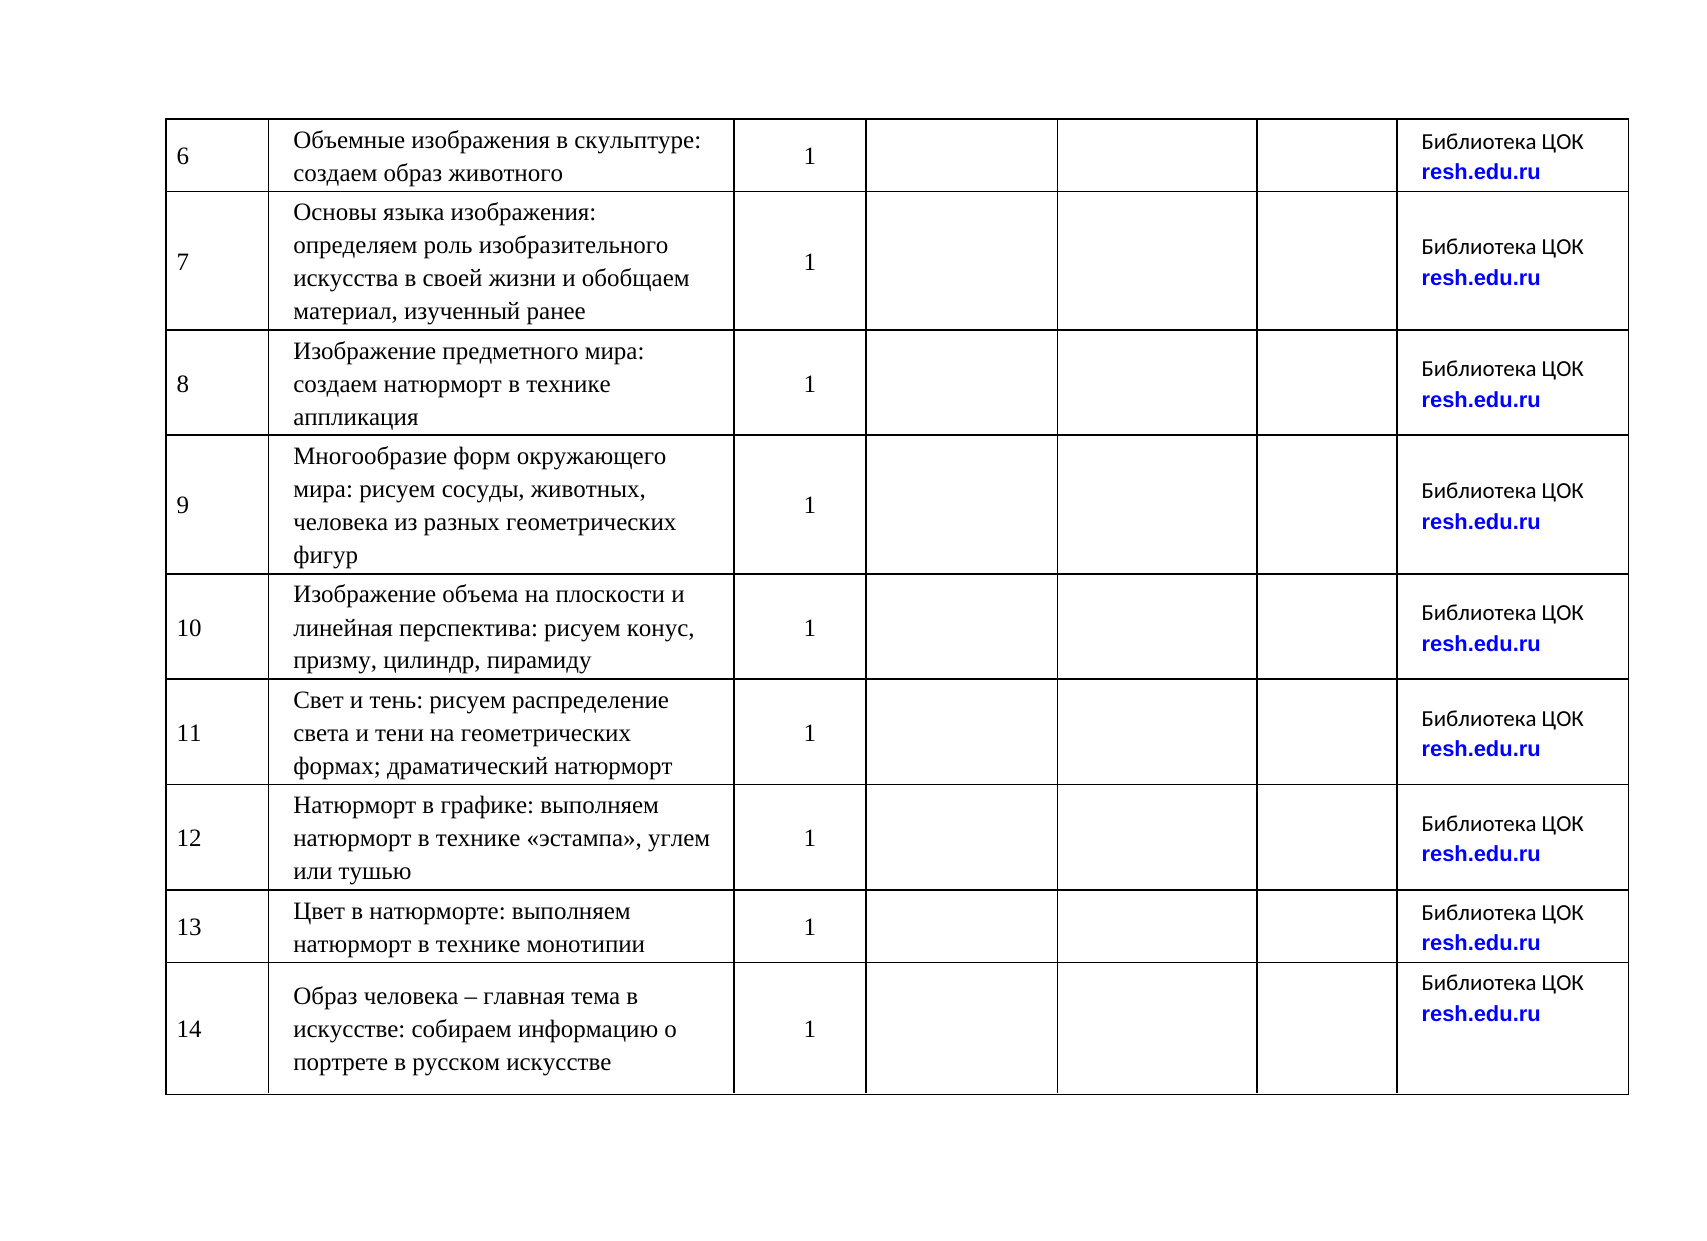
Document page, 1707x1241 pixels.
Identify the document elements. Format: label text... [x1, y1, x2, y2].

table_cell [1258, 120, 1396, 191]
table_cell Библиотека ЦОК resh.edu.ru [1398, 891, 1628, 961]
table_cell [1258, 575, 1396, 678]
table_cell [1058, 963, 1256, 1093]
table_cell [1258, 331, 1396, 434]
table_cell [1058, 575, 1256, 678]
table_cell 13 [167, 891, 268, 961]
table_cell Изображение предметного мира: создаем натюрморт в технике аппликация [269, 331, 733, 434]
table_cell [1258, 680, 1396, 784]
table_cell Объемные изображения в скульптуре: создаем образ животного [269, 120, 733, 191]
table_cell 6 [167, 120, 268, 191]
table_cell [1258, 891, 1396, 961]
table_cell Цвет в натюрморте: выполняем натюрморт в технике монотипии [269, 891, 733, 961]
table_cell [1058, 785, 1256, 889]
table_cell 11 [167, 680, 268, 784]
table_cell 9 [167, 436, 268, 573]
table_cell [867, 785, 1057, 889]
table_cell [1398, 120, 1628, 191]
table_cell 1 [735, 891, 865, 961]
table_cell [1258, 192, 1396, 329]
table_cell 1 [735, 680, 865, 784]
table_cell Библиотека ЦОК resh.edu.ru [1398, 785, 1628, 889]
table_cell [1258, 963, 1396, 1093]
table_cell 1 [735, 192, 865, 329]
table_cell [867, 120, 1057, 191]
table_cell Библиотека ЦОК resh.edu.ru [1398, 436, 1628, 573]
table_cell [867, 680, 1057, 784]
table_cell [867, 575, 1057, 678]
table_cell [867, 891, 1057, 961]
table_cell [1058, 331, 1256, 434]
table_cell 1 [735, 436, 865, 573]
table_cell 12 [167, 785, 268, 889]
table_cell Свет и тень: рисуем распределение света и тени на геометрических формах; драматический натюрморт [269, 680, 733, 784]
table_cell Библиотека ЦОК resh.edu.ru [1398, 331, 1628, 434]
table_cell [867, 963, 1057, 1093]
table_cell [867, 192, 1057, 329]
table_cell 1 [735, 575, 865, 678]
table_cell [1058, 436, 1256, 573]
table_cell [1398, 963, 1628, 1093]
table_cell 7 [167, 192, 268, 329]
table_cell 8 [167, 331, 268, 434]
table_cell 1 [735, 963, 865, 1093]
table_cell [1058, 891, 1256, 961]
table_cell 10 [167, 575, 268, 678]
table_cell Многообразие форм окружающего мира: рисуем сосуды, животных, человека из разных геометрических фигур [269, 436, 733, 573]
table_cell Библиотека ЦОК resh.edu.ru [1398, 192, 1628, 329]
table_cell [1258, 436, 1396, 573]
table_cell 1 [735, 785, 865, 889]
table_cell Образ человека – главная тема в искусстве: собираем информацию о портрете в русском искусстве [269, 963, 733, 1093]
table_cell [1258, 785, 1396, 889]
table_cell Библиотека ЦОК resh.edu.ru [1398, 680, 1628, 784]
table_cell Основы языка изображения: определяем роль изобразительного искусства в своей жизни и обобщаем материал, изученный ранее [269, 192, 733, 329]
table_cell 1 [735, 331, 865, 434]
table_cell [1058, 680, 1256, 784]
table_cell [867, 331, 1057, 434]
table_cell [1058, 120, 1256, 191]
table_cell Натюрморт в графике: выполняем натюрморт в технике «эстампа», углем или тушью [269, 785, 733, 889]
table_cell [1058, 192, 1256, 329]
table_cell Изображение объема на плоскости и линейная перспектива: рисуем конус, призму, цилиндр, пирамиду [269, 575, 733, 678]
table_cell [867, 436, 1057, 573]
table_cell 14 [167, 963, 268, 1093]
table_cell 1 [735, 120, 865, 191]
table_cell Библиотека ЦОК resh.edu.ru [1398, 575, 1628, 678]
